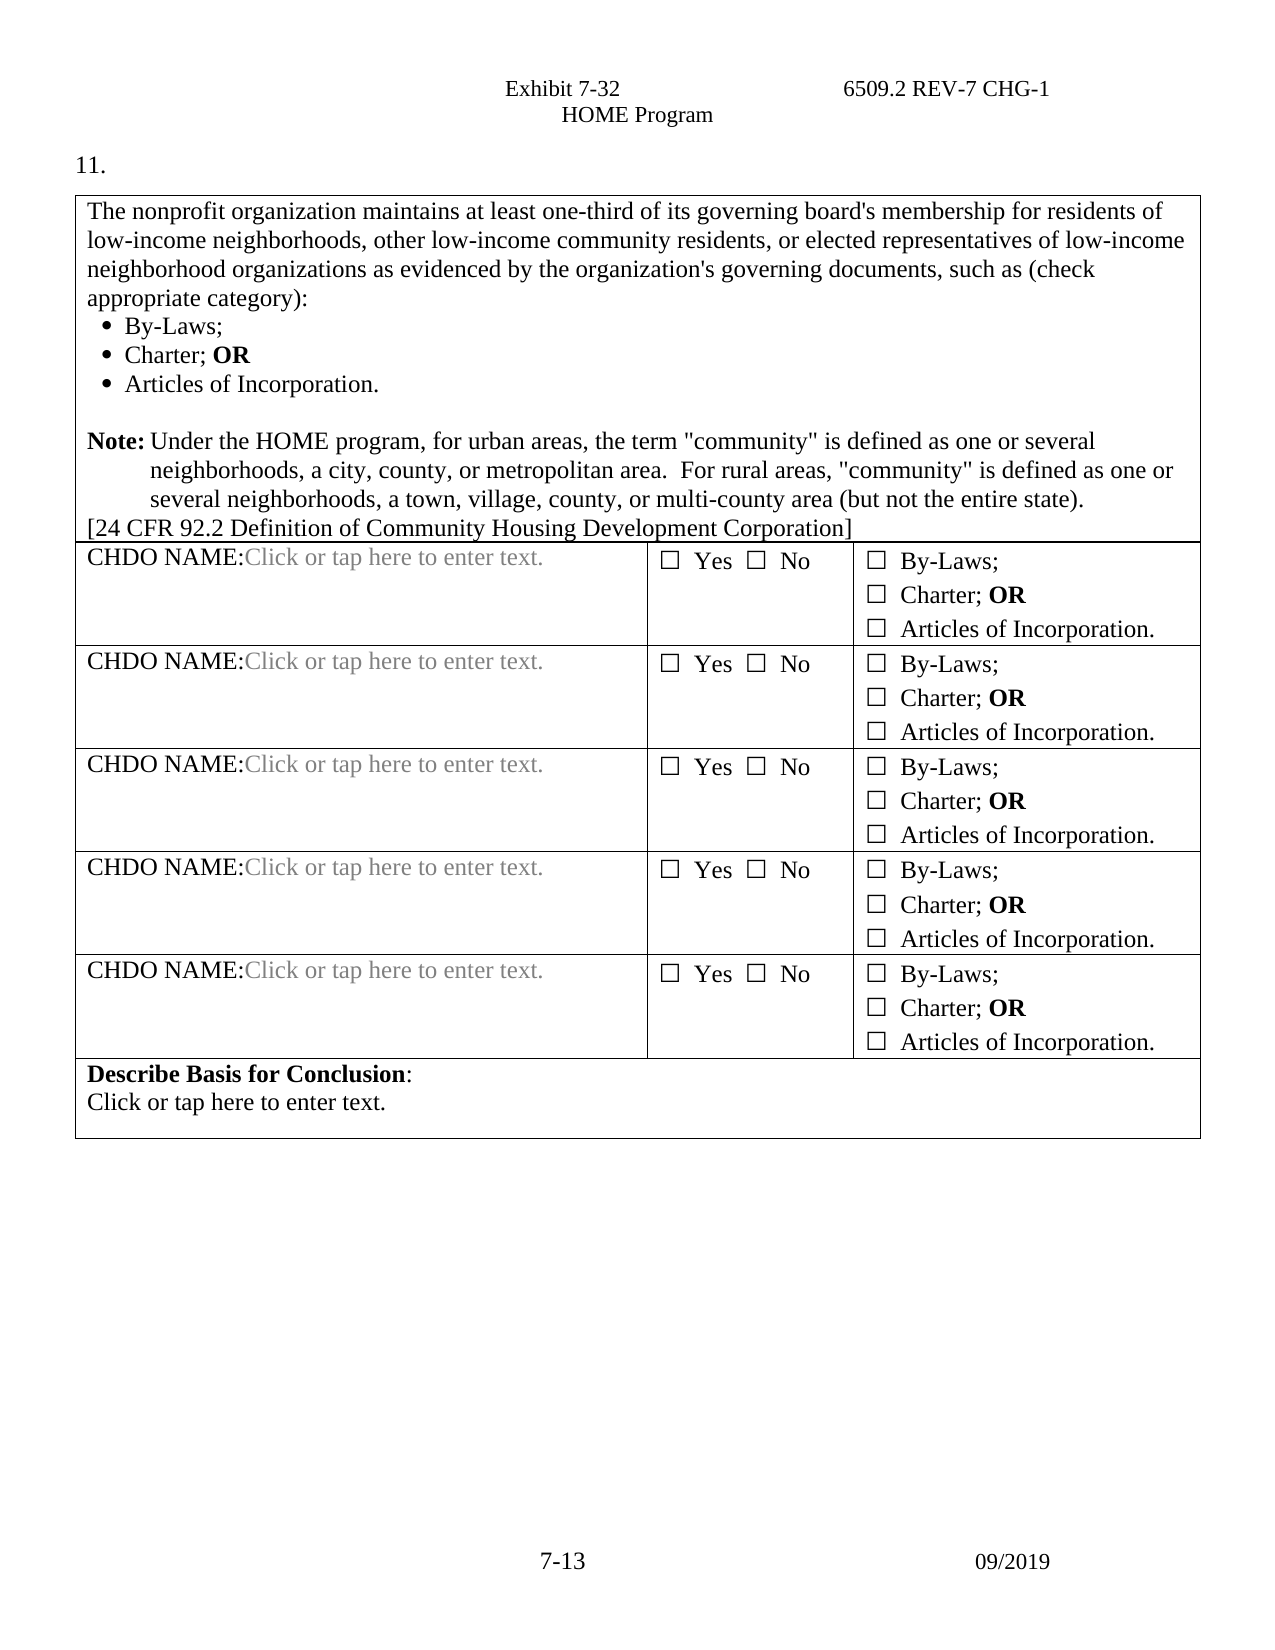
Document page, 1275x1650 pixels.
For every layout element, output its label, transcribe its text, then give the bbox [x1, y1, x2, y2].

table_cell Yes No [648, 646, 853, 748]
table_cell Describe Basis for Conclusion: [76, 1059, 1200, 1138]
table_cell Yes No [648, 955, 853, 1058]
table_cell CHDO NAME: [76, 852, 647, 954]
table_cell Yes No [648, 852, 853, 954]
table_cell By-Laws; Charter; OR Articles of Incorporation. [854, 646, 1200, 748]
table_cell Yes No [648, 543, 853, 645]
text 11. [75, 150, 1200, 179]
table_cell By-Laws; Charter; OR Articles of Incorporation. [854, 543, 1200, 645]
table_header The nonprofit organization maintains at least one-third of its governing board's membership for residents of low-income neighborhoods, other low-income community residents, or elected representatives of low-income neighborhood organizations as evidenced by the organization's governing documents, such as (check appropriate category): By-Laws; Charter; OR Articles of Incorporation. Note: Under the HOME program, for urban areas, the term "community" is defined as one or several neighborhoods, a city, county, or metropolitan area. For rural areas, "community" is defined as one or several neighborhoods, a town, village, county, or multi-county area (but not the entire state). [24 CFR 92.2 Definition of Community Housing Development Corporation] [76, 196, 1200, 541]
table_cell By-Laws; Charter; OR Articles of Incorporation. [854, 955, 1200, 1058]
table_cell CHDO NAME: [76, 749, 647, 851]
table_cell CHDO NAME: [76, 646, 647, 748]
table_cell By-Laws; Charter; OR Articles of Incorporation. [854, 749, 1200, 851]
table_cell CHDO NAME: [76, 543, 647, 645]
table_cell CHDO NAME: [76, 955, 647, 1058]
table_cell By-Laws; Charter; OR Articles of Incorporation. [854, 852, 1200, 954]
table_cell Yes No [648, 749, 853, 851]
